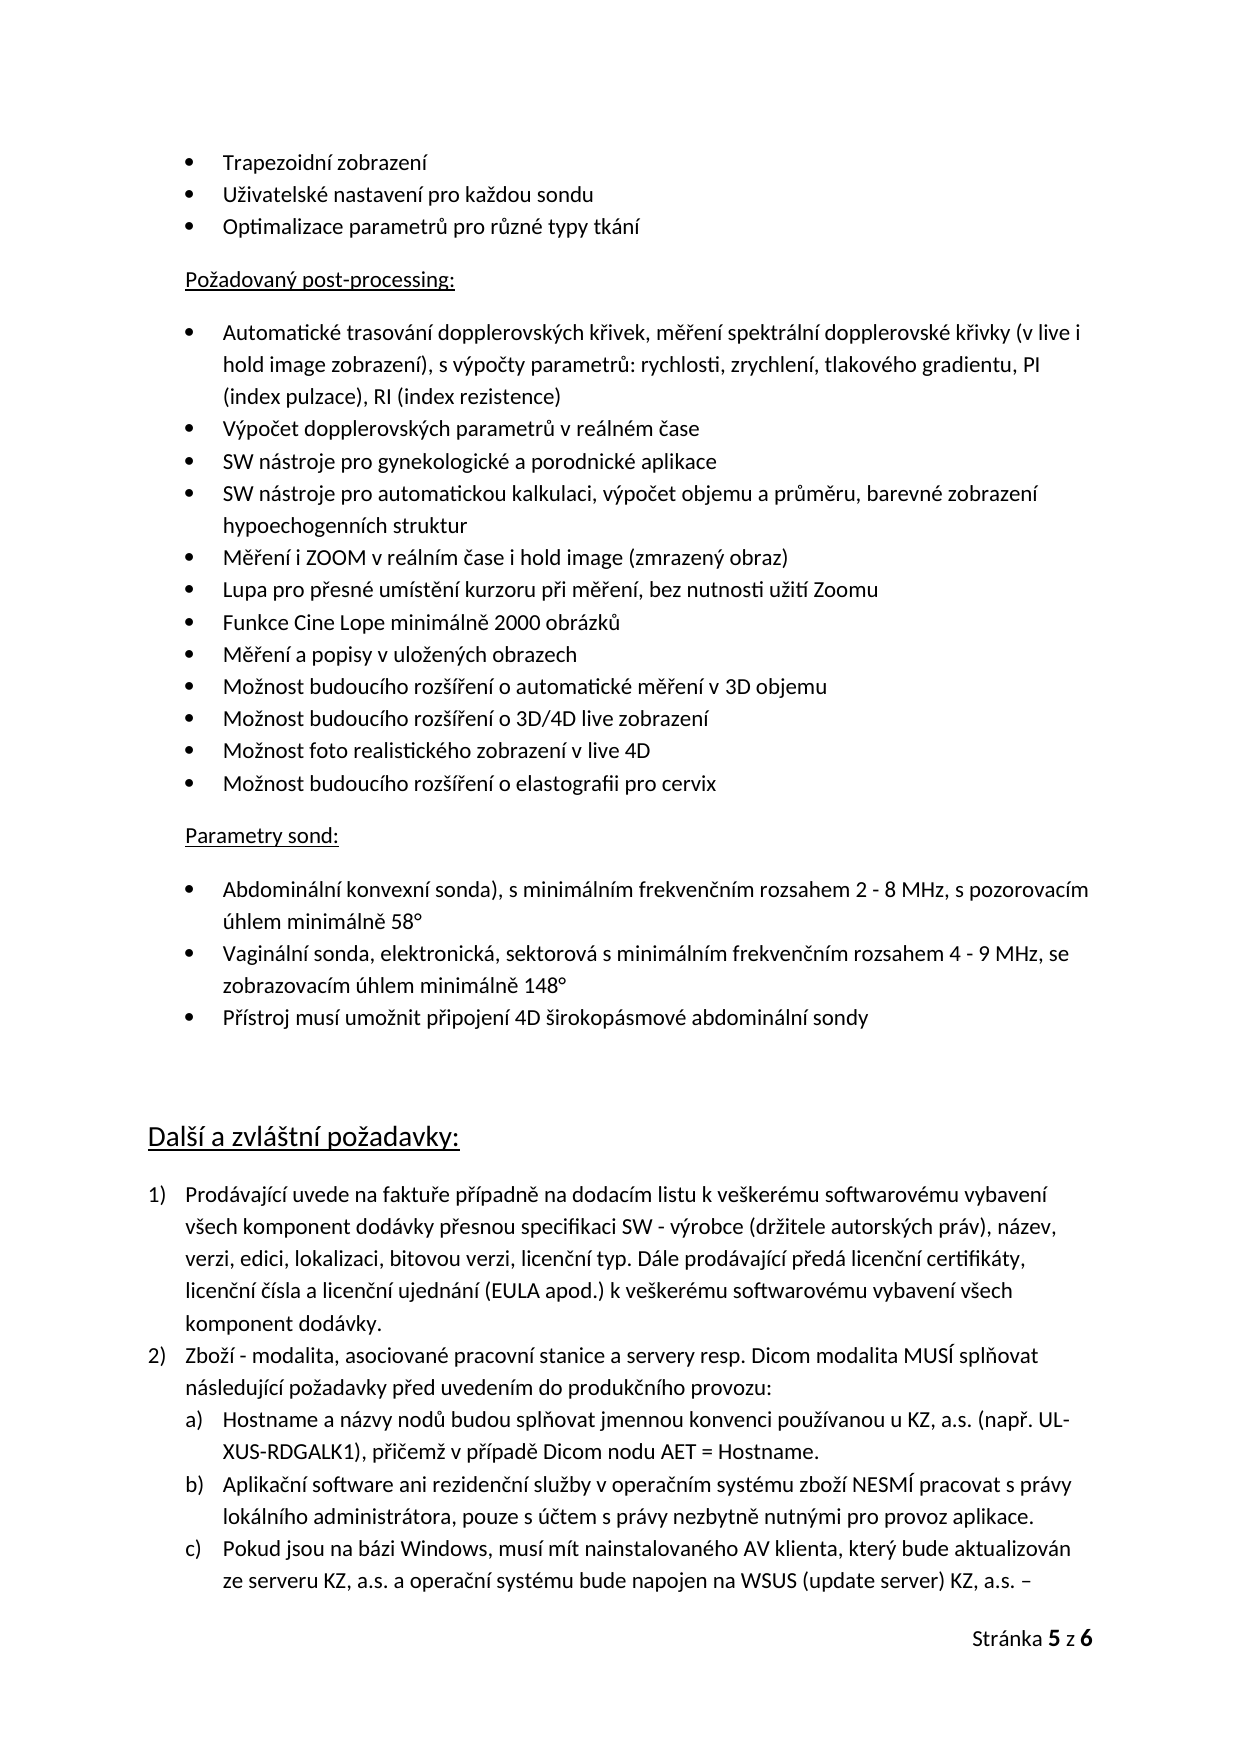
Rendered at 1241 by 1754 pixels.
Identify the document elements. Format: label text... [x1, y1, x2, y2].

list Prodávající uvede na faktuře případně na dodacím listu k veškerému softwarovému vybavení všech komponent dodávky přesnou specifikaci SW - výrobce (držitele autorských práv), název, verzi, edici, lokalizaci, bitovou verzi, licenční typ. Dále prodávající předá licenční certifikáty, licenční čísla a licenční ujednání (EULA apod.) k veškerému softwarovému vybavení všech komponent dodávky. [148, 1180, 1093, 1337]
list Možnost foto realistického zobrazení v live 4D [185, 736, 1093, 764]
list Hostname a názvy nodů budou splňovat jmennou konvenci používanou u KZ, a.s. (např. UL-XUS-RDGALK1), přičemž v případě Dicom nodu AET = Hostname. [185, 1405, 1093, 1466]
list Výpočet dopplerovských parametrů v reálném čase [185, 414, 1093, 443]
list Měření a popisy v uložených obrazech [185, 640, 1093, 668]
list Trapezoidní zobrazení [185, 148, 1093, 176]
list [185, 1534, 1093, 1594]
list Abdominální konvexní sonda), s minimálním frekvenčním rozsahem 2 - 8 MHz, s pozorovacím úhlem minimálně 58° [185, 875, 1093, 935]
list Funkce Cine Lope minimálně 2000 obrázků [185, 608, 1093, 636]
text Požadovaný post-processing: [148, 265, 1093, 293]
list Přístroj musí umožnit připojení 4D širokopásmové abdominální sondy [185, 1003, 1093, 1031]
text Parametry sond: [148, 822, 1093, 850]
list Optimalizace parametrů pro různé typy tkání [185, 212, 1093, 240]
list Vaginální sonda, elektronická, sektorová s minimálním frekvenčním rozsahem 4 - 9 MHz, se zobrazovacím úhlem minimálně 148° [185, 939, 1093, 999]
list Uživatelské nastavení pro každou sondu [185, 180, 1093, 208]
list Lupa pro přesné umístění kurzoru při měření, bez nutnosti užití Zoomu [185, 576, 1093, 603]
list Možnost budoucího rozšíření o 3D/4D live zobrazení [185, 704, 1093, 732]
list Možnost budoucího rozšíření o elastografii pro cervix [185, 769, 1093, 797]
list Možnost budoucího rozšíření o automatické měření v 3D objemu [185, 672, 1093, 700]
list Měření i ZOOM v reálním čase i hold image (zmrazený obraz) [185, 543, 1093, 571]
list Aplikační software ani rezidenční služby v operačním systému zboží NESMÍ pracovat s právy lokálního administrátora, pouze s účtem s právy nezbytně nutnými pro provoz aplikace. [185, 1470, 1093, 1530]
text Další a zvláštní požadavky: [148, 1118, 1093, 1154]
list Automatické trasování dopplerovských křivek, měření spektrální dopplerovské křivky (v live i hold image zobrazení), s výpočty parametrů: rychlosti, zrychlení, tlakového gradientu, PI (index pulzace), RI (index rezistence) [185, 318, 1093, 410]
list Zboží - modalita, asociované pracovní stanice a servery resp. Dicom modalita MUSÍ splňovat následující požadavky před uvedením do produkčního provozu: [148, 1341, 1093, 1401]
list SW nástroje pro gynekologické a porodnické aplikace [185, 447, 1093, 475]
list SW nástroje pro automatickou kalkulaci, výpočet objemu a průměru, barevné zobrazení hypoechogenních struktur [185, 479, 1093, 539]
